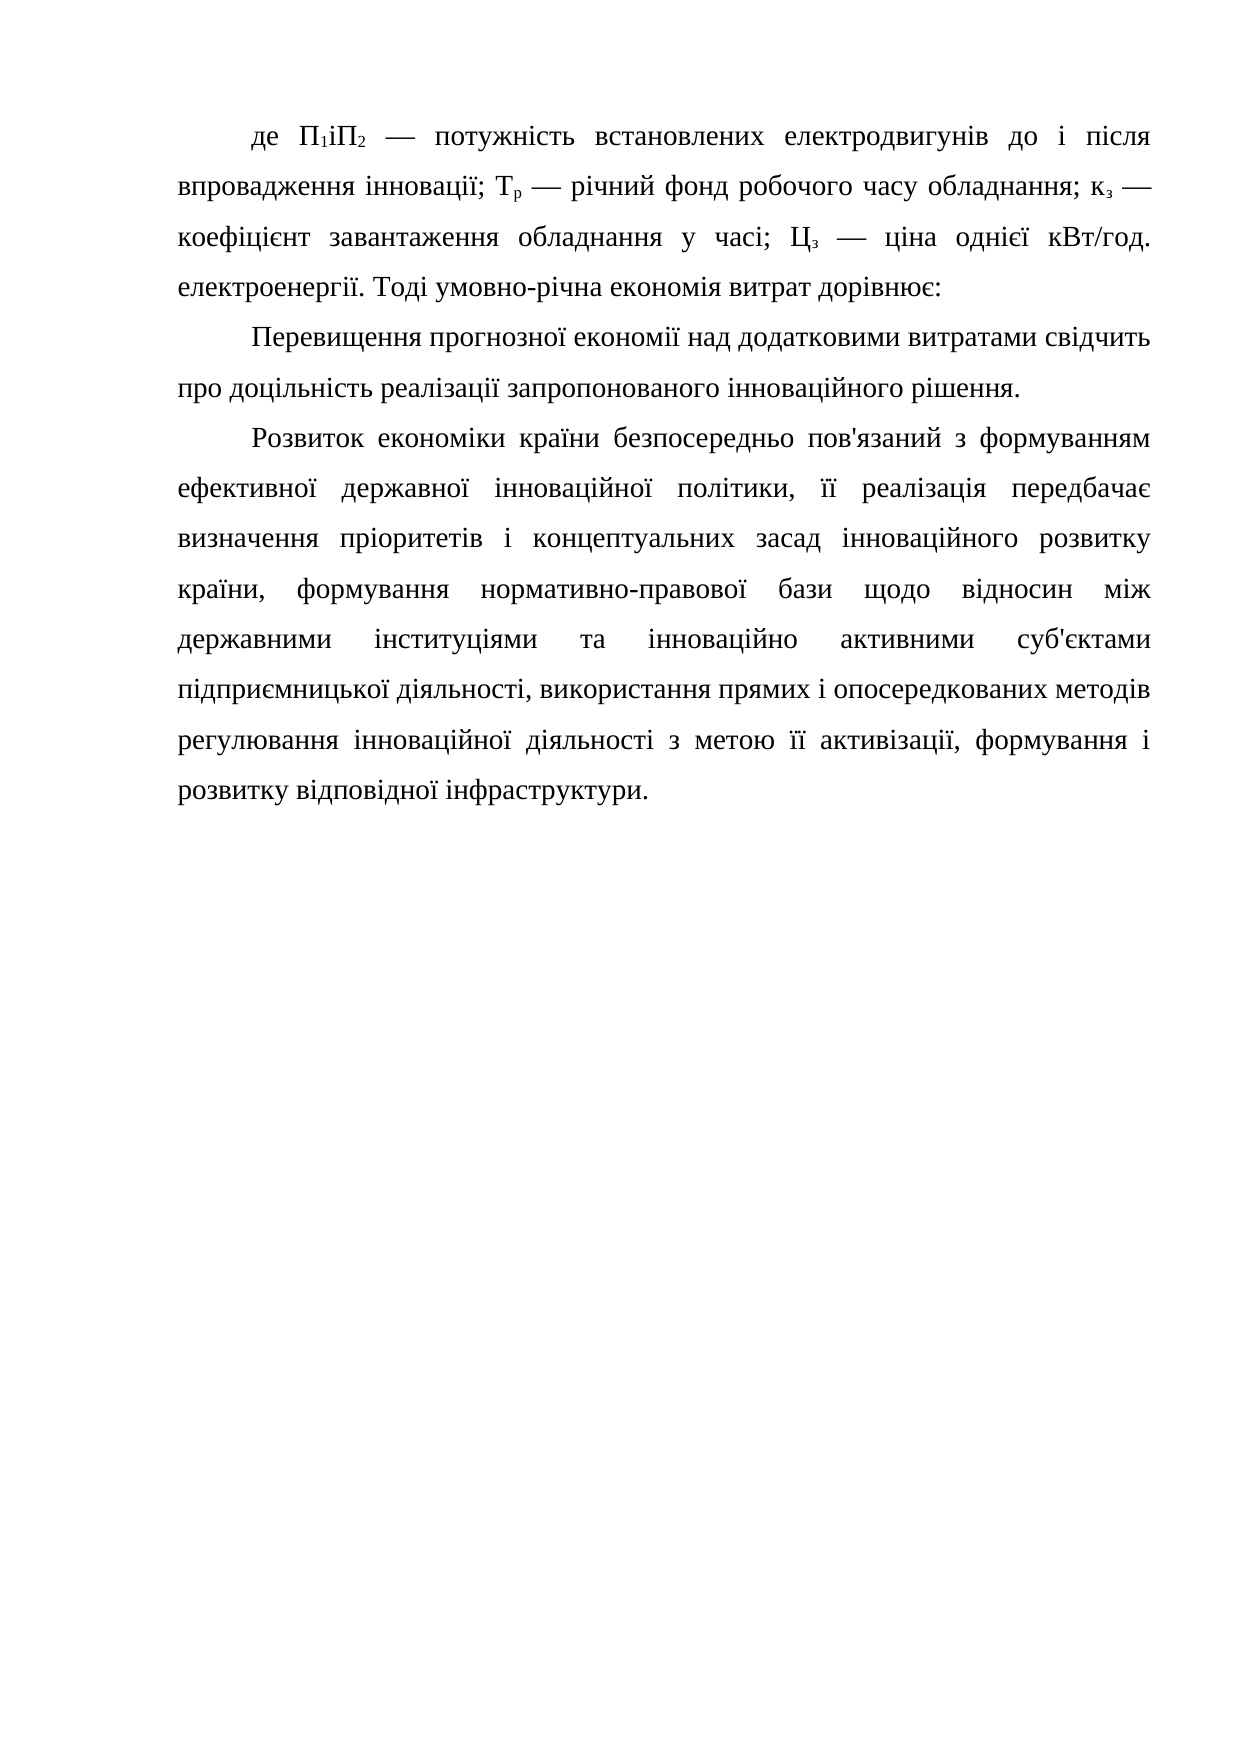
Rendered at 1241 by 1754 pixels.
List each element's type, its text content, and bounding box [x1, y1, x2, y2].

text Розвиток економіки країни безпосередньо пов'язаний з формуванням ефективної державної інноваційної політики, її реалізація передбачає визначення пріоритетів і концептуальних засад інноваційного розвитку країни, формування нормативно-правової бази щодо відносин між державними інституціями та інноваційно активними суб'єктами підприємницької діяльності, використання прямих і опосередкованих методів регулювання інноваційної діяльності з метою її активізації, формування і розвитку відповідної інфраструктури. [177, 420, 1152, 806]
text Перевищення прогнозної економії над додатковими витратами свідчить про доцільність реалізації запропонованого інноваційного рішення. [177, 319, 1152, 403]
text де П1іП2 — потужність встановлених електродвигунів до і після впровадження інновації; Тр — річний фонд робочого часу обладнання; кз — коефіцієнт завантаження обладнання у часі; Цз — ціна однієї кВт/год. електроенергії. Тоді умовно-річна економія витрат дорівнює: [177, 118, 1152, 303]
